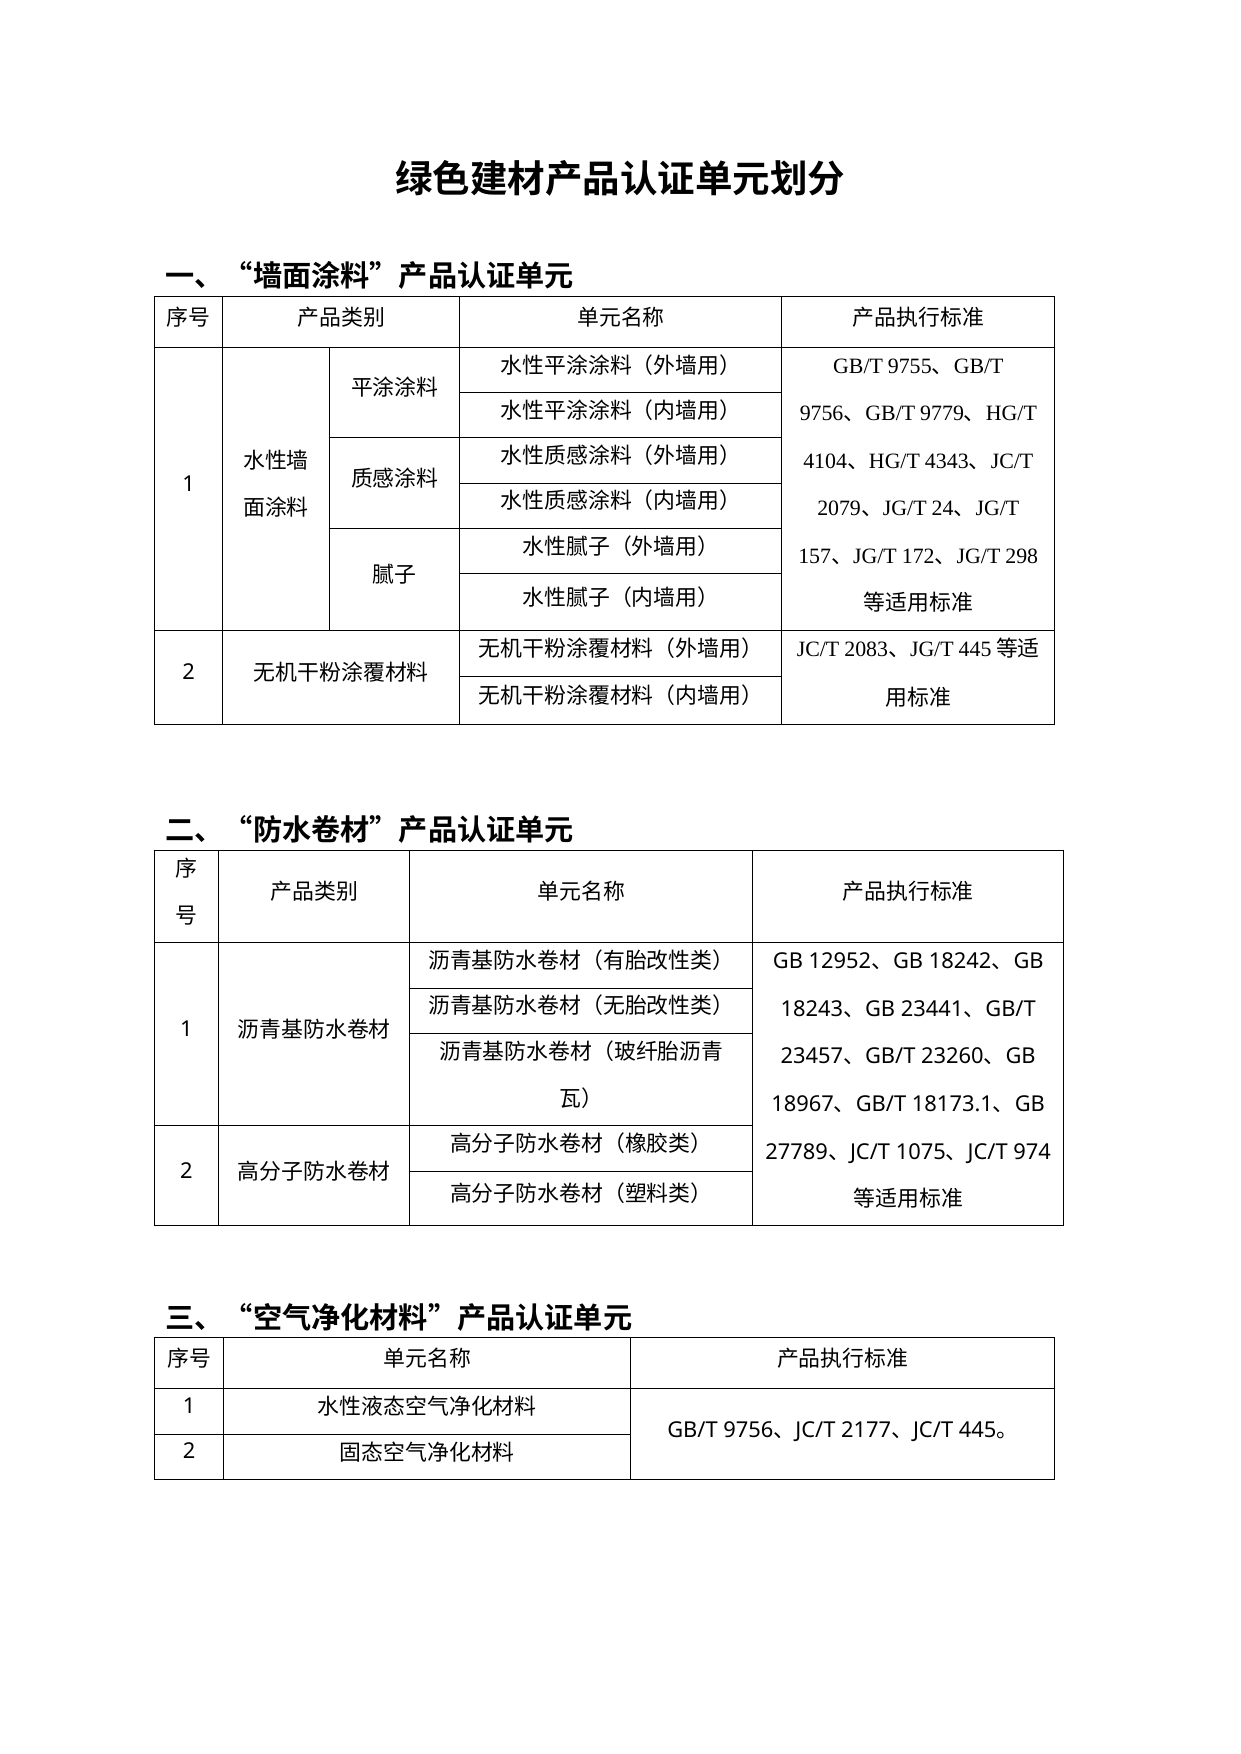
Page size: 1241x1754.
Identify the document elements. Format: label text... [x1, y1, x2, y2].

table_header 产品类别 [219, 851, 409, 942]
table_cell 水性腻子（外墙用） [460, 529, 781, 573]
table_cell 高分子防水卷材（塑料类） [410, 1172, 752, 1225]
table_cell 沥青基防水卷材（无胎改性类） [410, 989, 752, 1033]
table_cell GB/T 9756、JC/T 2177、JC/T 445。 [631, 1389, 1054, 1479]
table_cell 平涂涂料 [330, 348, 459, 437]
table_header 序号 [155, 851, 218, 942]
table_cell GB 12952、GB 18242、GB 18243、GB 23441、GB/T 23457、GB/T 23260、GB 18967、GB/T 18173.1、GB 27789、JC/T 1075、JC/T 974等适用标准 [753, 943, 1063, 1225]
table_cell 水性质感涂料（内墙用） [460, 484, 781, 528]
table_cell 高分子防水卷材 [219, 1126, 409, 1225]
table_header 单元名称 [460, 297, 781, 347]
table_cell 无机干粉涂覆材料（内墙用） [460, 677, 781, 724]
text 一、“墙面涂料”产品认证单元 [165, 250, 1075, 296]
table_cell 2 [155, 1435, 223, 1479]
table_cell 1 [155, 1389, 223, 1433]
table_cell GB/T 9755、GB/T 9756、GB/T 9779、HG/T 4104、HG/T 4343、JC/T 2079、JG/T 24、JG/T 157、JG/T 172、JG/T 298等适用标准 [782, 348, 1054, 629]
table_cell 水性平涂涂料（内墙用） [460, 393, 781, 437]
table_header 产品类别 [223, 297, 459, 347]
table_cell 沥青基防水卷材（玻纤胎沥青瓦） [410, 1034, 752, 1125]
table_header 单元名称 [224, 1338, 630, 1388]
table_cell 水性质感涂料（外墙用） [460, 438, 781, 482]
table_cell 2 [155, 1126, 218, 1225]
table_cell 水性腻子（内墙用） [460, 574, 781, 629]
table_cell 1 [155, 348, 222, 629]
table_cell 水性墙面涂料 [223, 348, 329, 629]
table_cell 1 [155, 943, 218, 1125]
table_cell 沥青基防水卷材 [219, 943, 409, 1125]
text 二、“防水卷材”产品认证单元 [165, 804, 1075, 849]
table_cell 固态空气净化材料 [224, 1435, 630, 1479]
table_header 产品执行标准 [631, 1338, 1054, 1388]
table_header 产品执行标准 [782, 297, 1054, 347]
table_cell 水性平涂涂料（外墙用） [460, 348, 781, 392]
text 三、“空气净化材料”产品认证单元 [165, 1291, 1075, 1337]
table_cell 水性液态空气净化材料 [224, 1389, 630, 1433]
table_cell 2 [155, 631, 222, 724]
table_cell JC/T 2083、JG/T 445等适用标准 [782, 631, 1054, 724]
table_cell 沥青基防水卷材（有胎改性类） [410, 943, 752, 987]
table_cell 腻子 [330, 529, 459, 629]
table_header 序号 [155, 1338, 223, 1388]
table_cell 无机干粉涂覆材料（外墙用） [460, 631, 781, 676]
table_header 单元名称 [410, 851, 752, 942]
table_cell 高分子防水卷材（橡胶类） [410, 1126, 752, 1171]
text 绿色建材产品认证单元划分 [165, 146, 1075, 204]
table_header 序号 [155, 297, 222, 347]
table_cell 质感涂料 [330, 438, 459, 528]
table_header 产品执行标准 [753, 851, 1063, 942]
table_cell 无机干粉涂覆材料 [223, 631, 459, 724]
